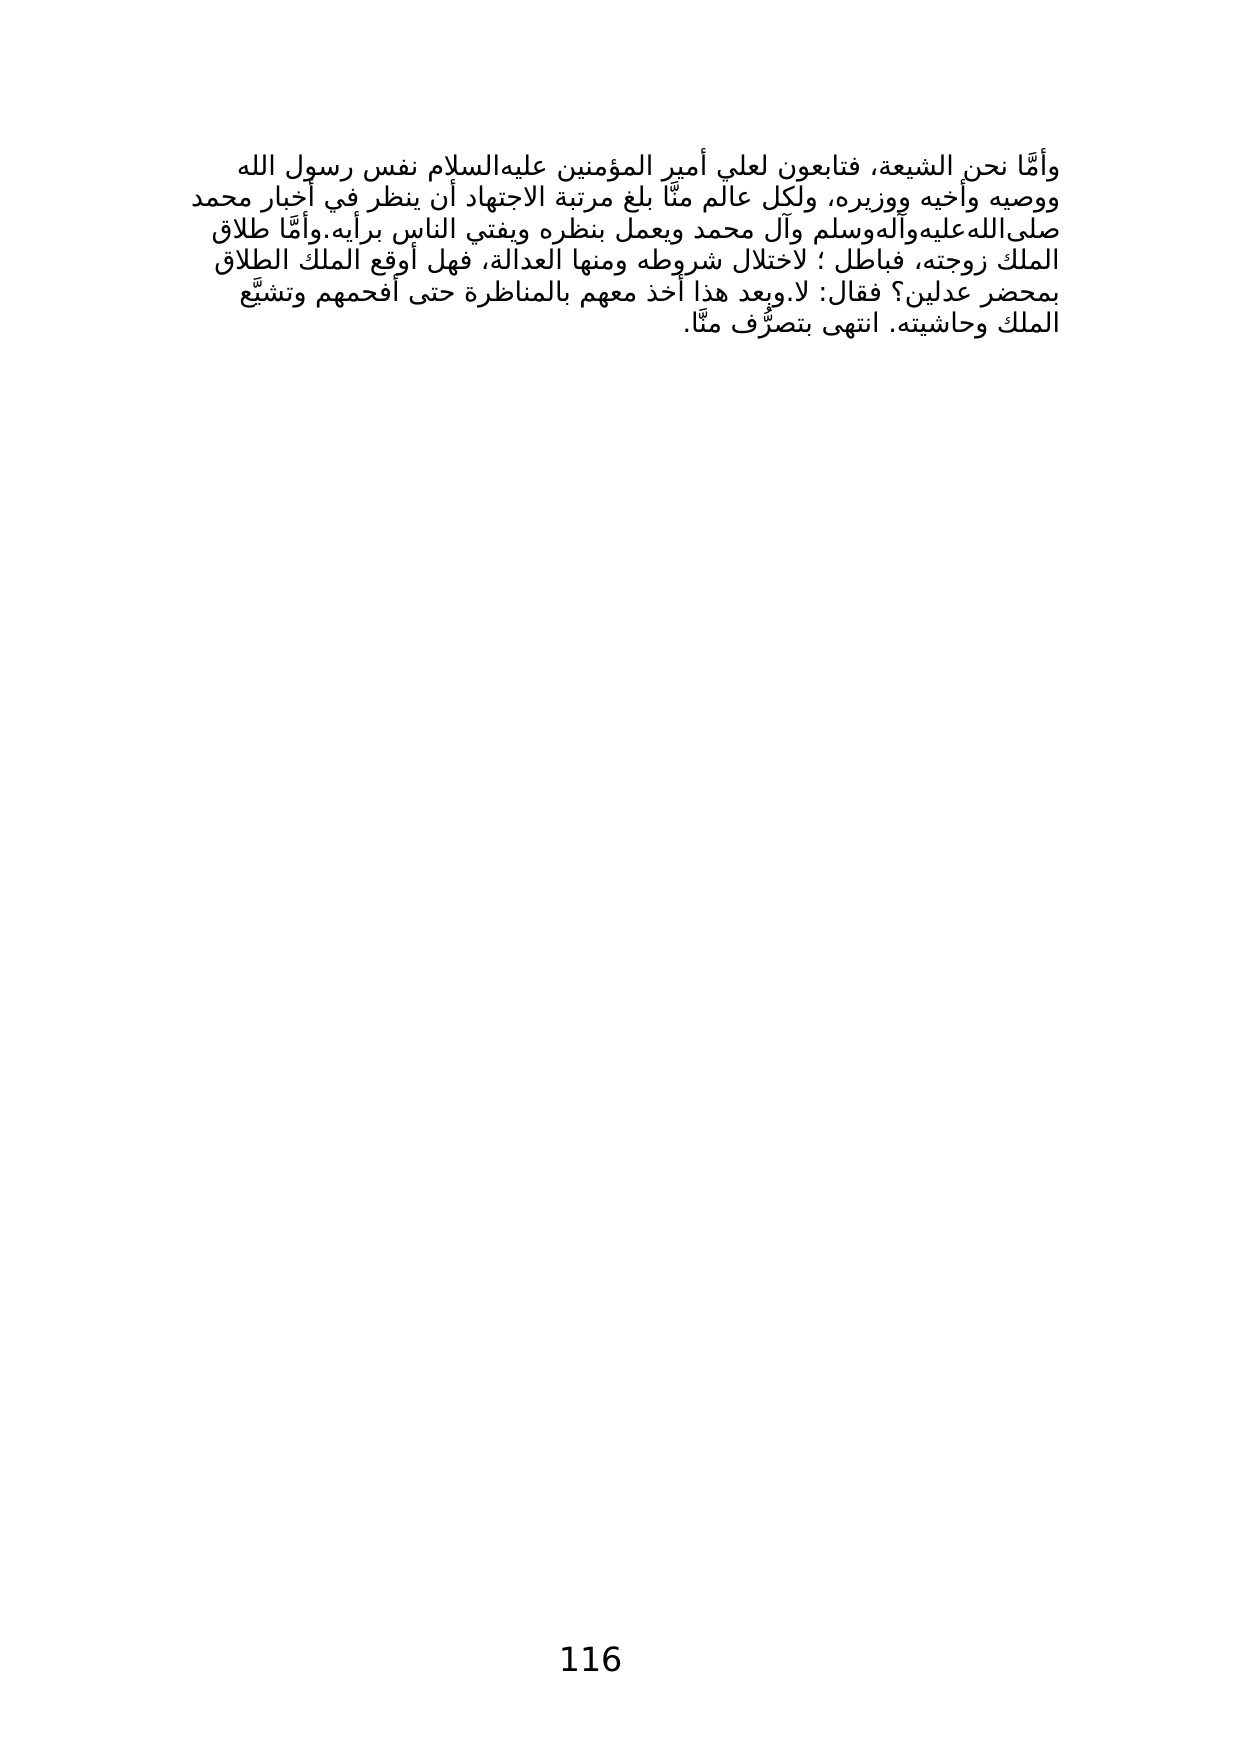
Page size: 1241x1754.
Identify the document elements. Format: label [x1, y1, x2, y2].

text [180, 150, 1060, 339]
